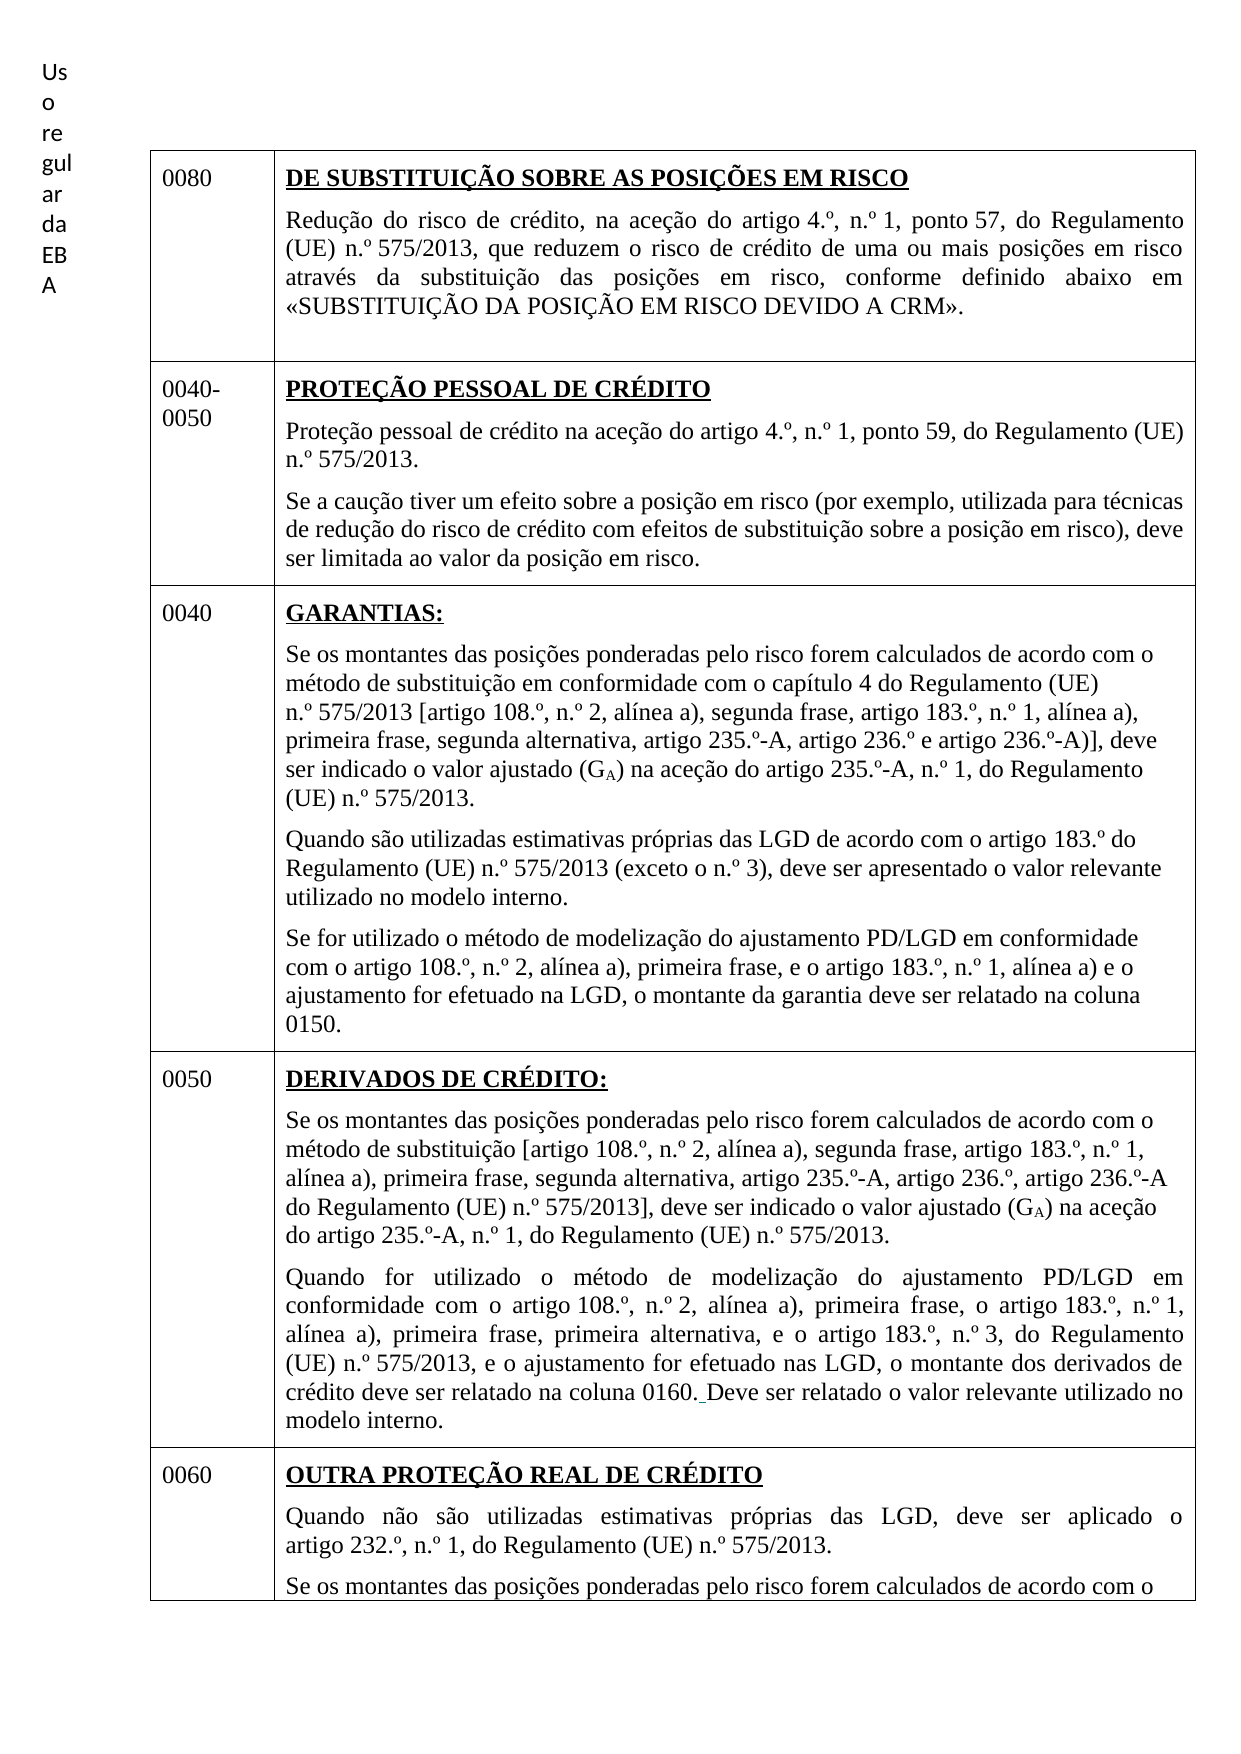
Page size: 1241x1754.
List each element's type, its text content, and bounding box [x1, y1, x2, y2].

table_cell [275, 151, 1195, 361]
table_cell 0040 [151, 586, 274, 1051]
table_cell 0040-0050 [151, 362, 274, 584]
table_cell 0060 [151, 1448, 274, 1600]
table_cell 0040-0080 [151, 151, 274, 361]
table_cell DERIVADOS DE CRÉDITO: Se os montantes das posições ponderadas pelo risco forem calculados de acordo com o método de substituição [artigo 108.º, n.º 2, alínea a), segunda frase, artigo 183.º, n.º 1, alínea a), primeira frase, segunda alternativa, artigo 235.º-A, artigo 236.º, artigo 236.º-A do Regulamento (UE) n.º 575/2013], deve ser indicado o valor ajustado (GA) na aceção do artigo 235.º-A, n.º 1, do Regulamento (UE) n.º 575/2013. Quando for utilizado o método de modelização do ajustamento PD/LGD em conformidade com o artigo 108.º, n.º 2, alínea a), primeira frase, o artigo 183.º, n.º 1, alínea a), primeira frase, primeira alternativa, e o artigo 183.º, n.º 3, do Regulamento (UE) n.º 575/2013, e o ajustamento for efetuado nas LGD, o montante dos derivados de crédito deve ser relatado na coluna 0160. Deve ser relatado o valor relevante utilizado no modelo interno. [275, 1052, 1195, 1447]
table_cell GARANTIAS: Se os montantes das posições ponderadas pelo risco forem calculados de acordo com o método de substituição em conformidade com o capítulo 4 do Regulamento (UE) n.º 575/2013 [artigo 108.º, n.º 2, alínea a), segunda frase, artigo 183.º, n.º 1, alínea a), primeira frase, segunda alternativa, artigo 235.º-A, artigo 236.º e artigo 236.º-A)], deve ser indicado o valor ajustado (GA) na aceção do artigo 235.º-A, n.º 1, do Regulamento (UE) n.º 575/2013. Quando são utilizadas estimativas próprias das LGD de acordo com o artigo 183.º do Regulamento (UE) n.º 575/2013 (exceto o n.º 3), deve ser apresentado o valor relevante utilizado no modelo interno. Se for utilizado o método de modelização do ajustamento PD/LGD em conformidade com o artigo 108.º, n.º 2, alínea a), primeira frase, e o artigo 183.º, n.º 1, alínea a) e o ajustamento for efetuado na LGD, o montante da garantia deve ser relatado na coluna 0150. [275, 586, 1195, 1051]
table_cell 0050 [151, 1052, 274, 1447]
table_cell PROTEÇÃO PESSOAL DE CRÉDITO Proteção pessoal de crédito na aceção do artigo 4.º, n.º 1, ponto 59, do Regulamento (UE) n.º 575/2013. Se a caução tiver um efeito sobre a posição em risco (por exemplo, utilizada para técnicas de redução do risco de crédito com efeitos de substituição sobre a posição em risco), deve ser limitada ao valor da posição em risco. [275, 362, 1195, 584]
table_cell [275, 1448, 1195, 1600]
